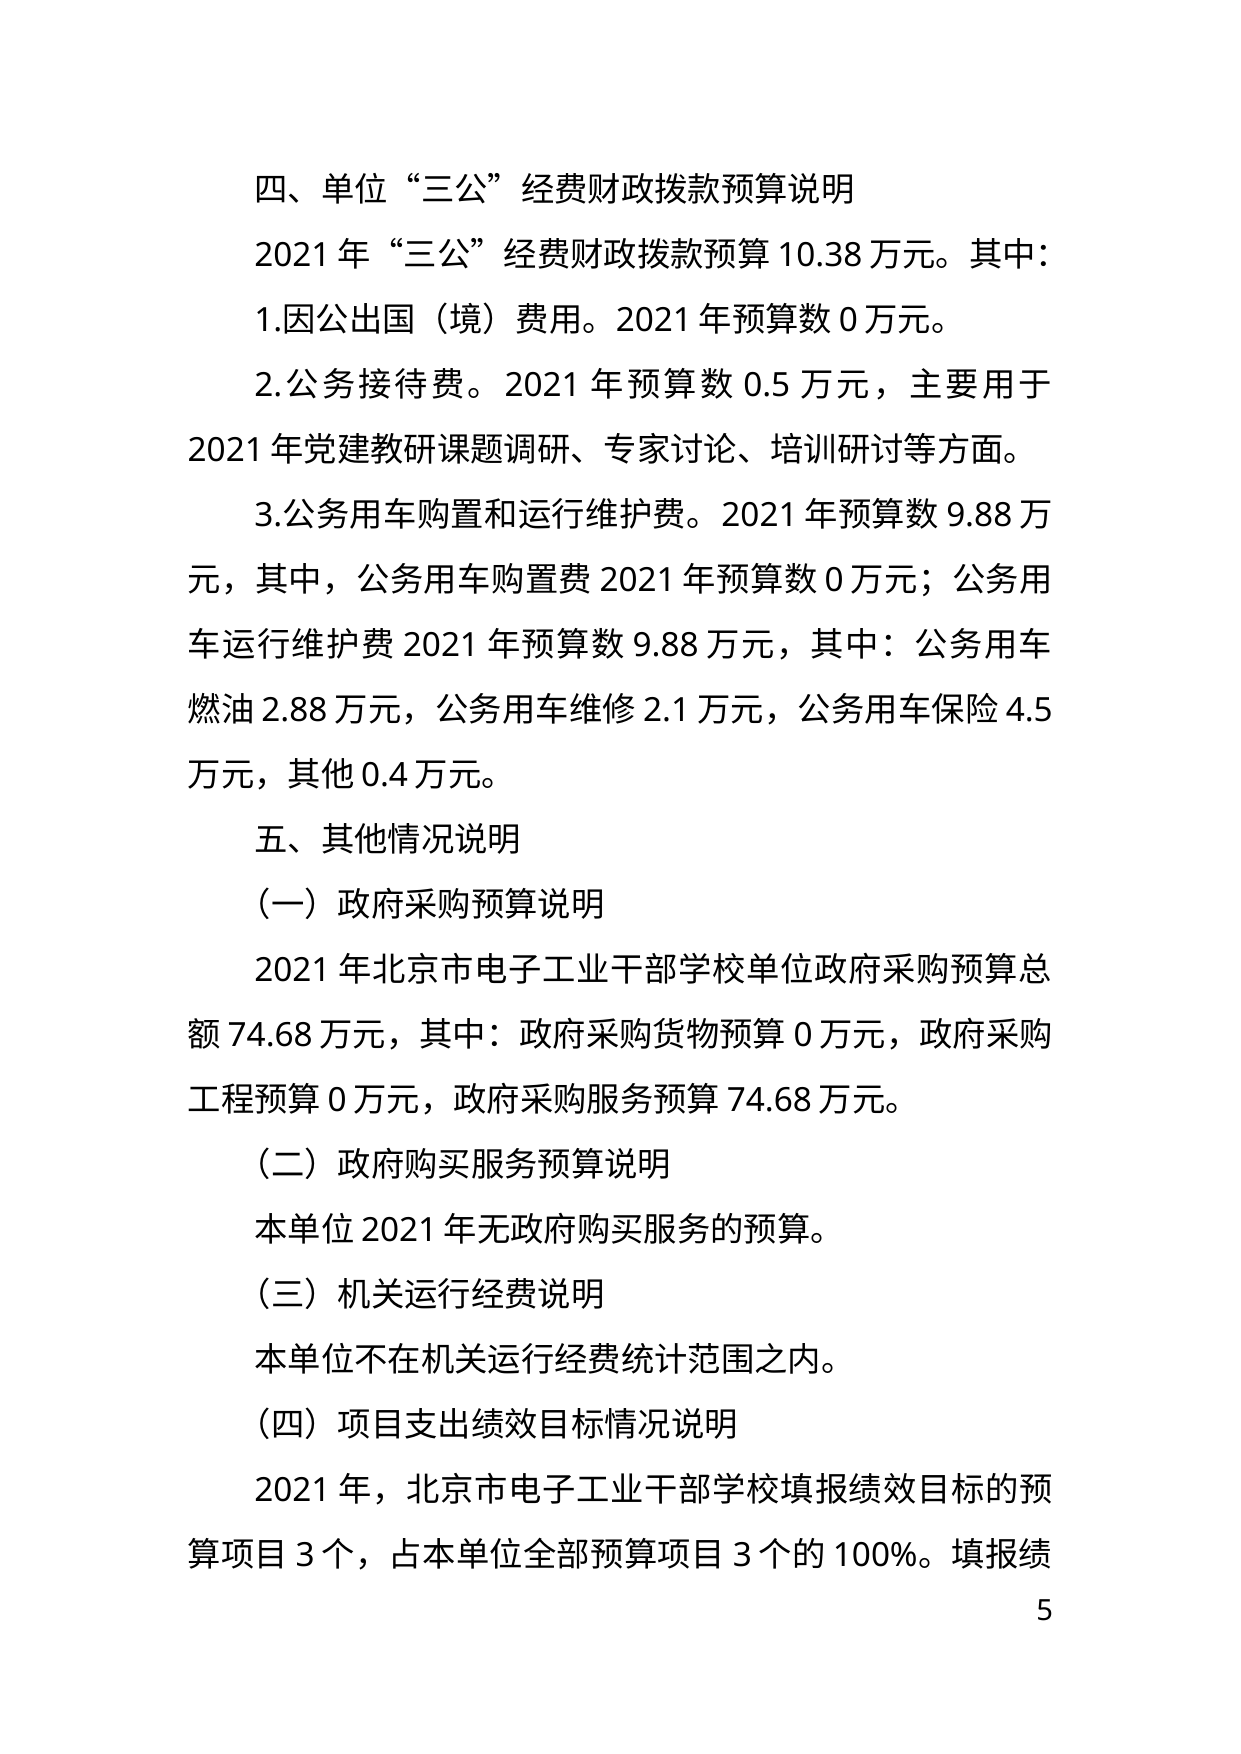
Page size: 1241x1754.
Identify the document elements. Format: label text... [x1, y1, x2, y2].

text 五、其他情况说明 [187, 805, 1053, 870]
text （二）政府购买服务预算说明 [187, 1130, 1053, 1195]
text （一）政府采购预算说明 [187, 870, 1053, 935]
text 2021年“三公”经费财政拨款预算10.38万元。其中： [187, 220, 1053, 285]
text 本单位2021年无政府购买服务的预算。 [187, 1195, 1053, 1260]
text 1.因公出国（境）费用。2021年预算数0万元。 [187, 285, 1053, 350]
text 四、单位“三公”经费财政拨款预算说明 [187, 155, 1053, 220]
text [187, 1455, 1053, 1585]
text （四）项目支出绩效目标情况说明 [187, 1390, 1053, 1455]
text 本单位不在机关运行经费统计范围之内。 [187, 1325, 1053, 1390]
text 2.公务接待费。2021年预算数0.5万元，主要用于2021年党建教研课题调研、专家讨论、培训研讨等方面。 [187, 350, 1053, 480]
text （三）机关运行经费说明 [187, 1260, 1053, 1325]
text 3.公务用车购置和运行维护费。2021年预算数9.88万元，其中，公务用车购置费2021年预算数0万元；公务用车运行维护费2021年预算数9.88万元，其中：公务用车燃油2.88万元，公务用车维修2.1万元，公务用车保险4.5万元，其他0.4万元。 [187, 480, 1053, 805]
text 2021年北京市电子工业干部学校单位政府采购预算总额74.68万元，其中：政府采购货物预算0万元，政府采购工程预算0万元，政府采购服务预算74.68万元。 [187, 935, 1053, 1130]
